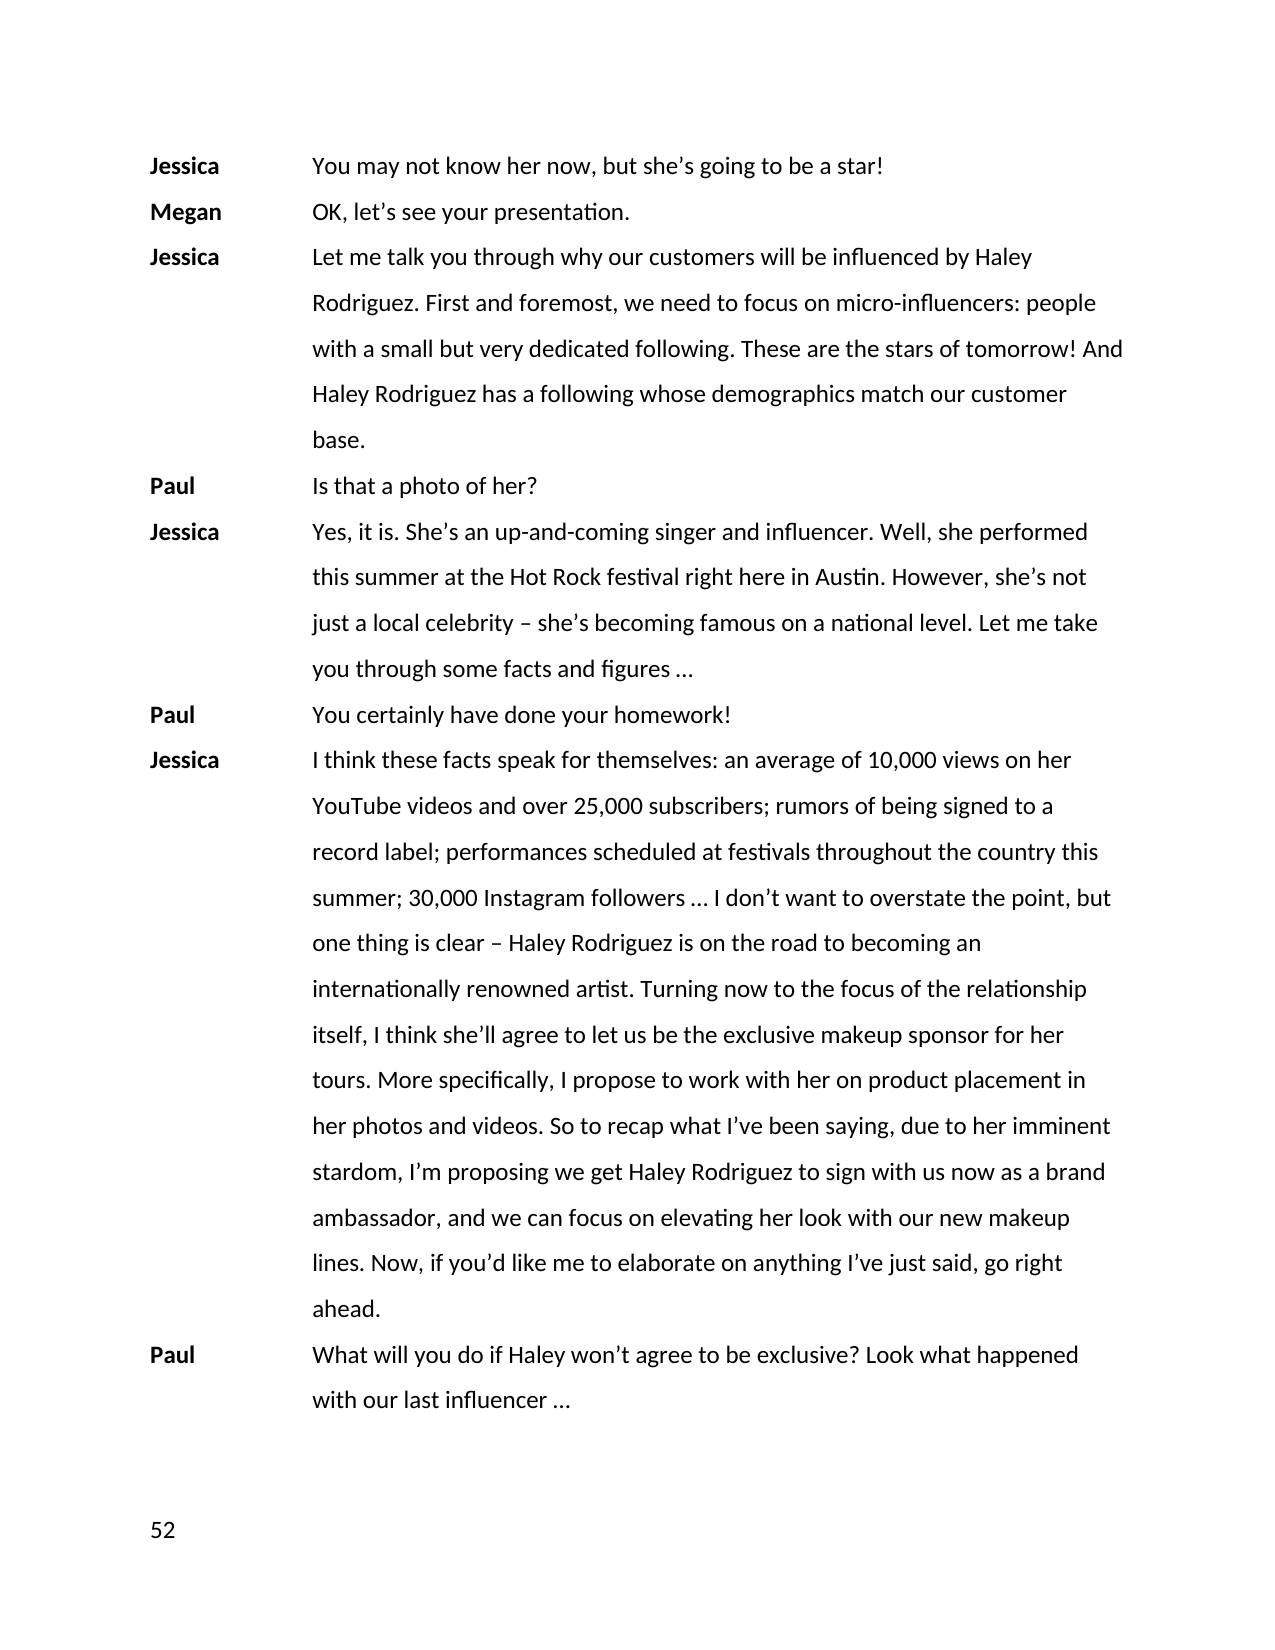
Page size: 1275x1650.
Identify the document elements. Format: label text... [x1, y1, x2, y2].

text Paul You certainly have done your homework! [150, 699, 1125, 729]
text Jessica Let me talk you through why our customers will be influenced by Haley Rodriguez. First and foremost, we need to focus on micro-influencers: people with a small but very dedicated following. These are the stars of tomorrow! And Haley Rodriguez has a following whose demographics match our customer base. [150, 241, 1125, 455]
text Jessica Yes, it is. She’s an up-and-coming singer and influencer. Well, she performed this summer at the Hot Rock festival right here in Austin. However, she’s not just a local celebrity – she’s becoming famous on a national level. Let me take you through some facts and figures … [150, 516, 1125, 683]
text Jessica You may not know her now, but she’s going to be a star! [150, 150, 1125, 181]
text Paul What will you do if Haley won’t agree to be exclusive? Look what happened with our last influencer … [150, 1339, 1125, 1415]
text Jessica I think these facts speak for themselves: an average of 10,000 views on her YouTube videos and over 25,000 subscribers; rumors of being signed to a record label; performances scheduled at festivals throughout the country this summer; 30,000 Instagram followers … I don’t want to overstate the point, but one thing is clear – Haley Rodriguez is on the road to becoming an internationally renowned artist. Turning now to the focus of the relationship itself, I think she’ll agree to let us be the exclusive makeup sponsor for her tours. More specifically, I propose to work with her on product placement in her photos and videos. So to recap what I’ve been saying, due to her imminent stardom, I’m proposing we get Haley Rodriguez to sign with us now as a brand ambassador, and we can focus on elevating her look with our new makeup lines. Now, if you’d like me to elaborate on anything I’ve just said, go right ahead. [150, 744, 1125, 1324]
text Paul Is that a photo of her? [150, 470, 1125, 501]
text Megan OK, let’s see your presentation. [150, 196, 1125, 226]
